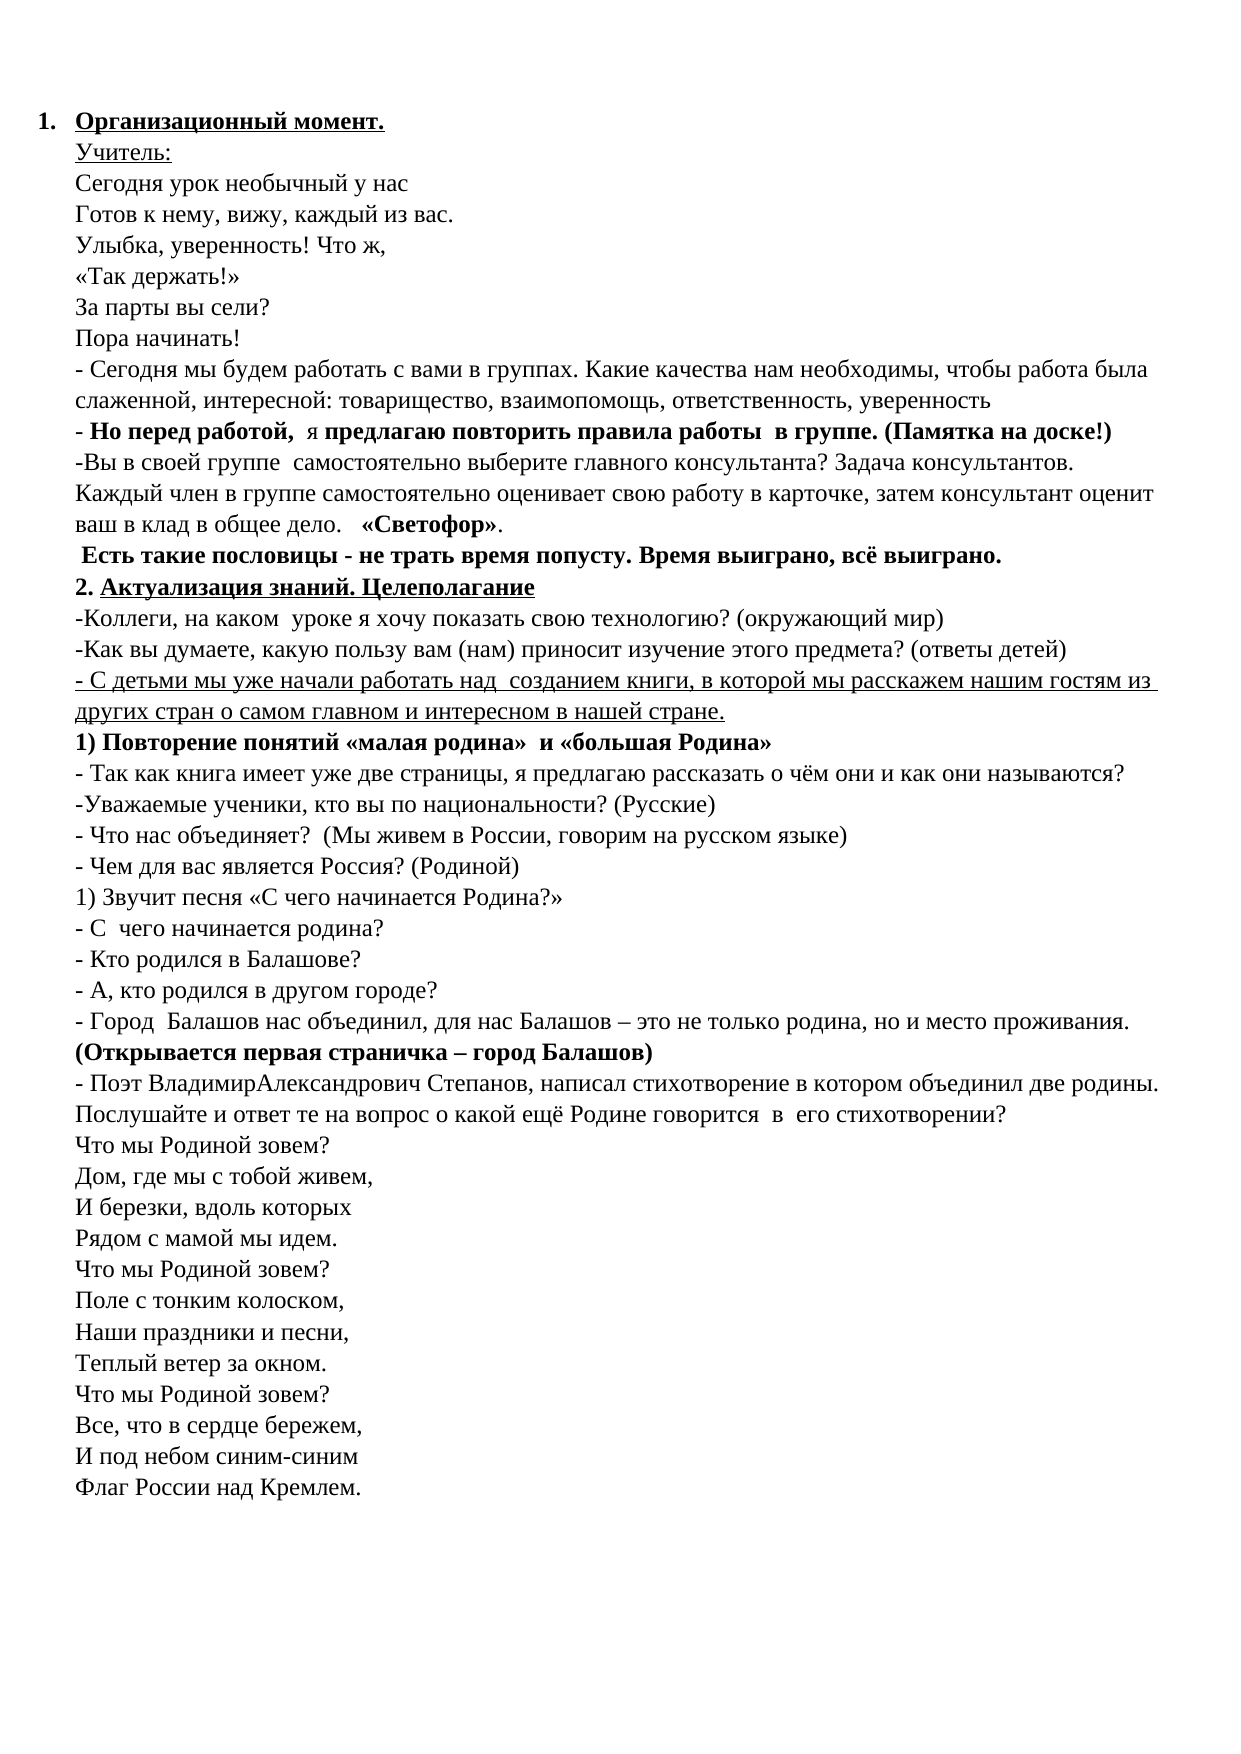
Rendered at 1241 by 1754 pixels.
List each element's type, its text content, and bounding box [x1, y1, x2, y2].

text И березки, вдоль которых [75, 1192, 1165, 1221]
text Что мы Родиной зовем? [75, 1379, 1165, 1407]
text -Коллеги, на каком уроке я хочу показать свою технологию? (окружающий мир) [75, 603, 1165, 631]
text И под небом синим-синим [75, 1441, 1165, 1469]
text Учитель: [75, 137, 1165, 166]
text - Поэт ВладимирАлександрович Степанов, написал стихотворение в котором объединил две родины. Послушайте и ответ те на вопрос о какой ещё Родине говорится в его стихотворении? [75, 1068, 1165, 1128]
text - Город Балашов нас объединил, для нас Балашов – это не только родина, но и место проживания. (Открывается первая страничка – город Балашов) [75, 1006, 1165, 1066]
text - Что нас объединяет? (Мы живем в России, говорим на русском языке) [75, 820, 1165, 849]
text -Вы в своей группе самостоятельно выберите главного консультанта? Задача консультантов. Каждый член в группе самостоятельно оценивает свою работу в карточке, затем консультант оценит ваш в клад в общее дело. «Светофор». [75, 447, 1165, 538]
text Что мы Родиной зовем? [75, 1254, 1165, 1283]
text - Но перед работой, я предлагаю повторить правила работы в группе. (Памятка на доске!) [75, 416, 1165, 445]
text - Сегодня мы будем работать с вами в группах. Какие качества нам необходимы, чтобы работа была слаженной, интересной: товарищество, взаимопомощь, ответственность, уверенность [75, 354, 1165, 414]
text - С детьми мы уже начали работать над созданием книги, в которой мы расскажем нашим гостям из других стран о самом главном и интересном в нашей стране. [75, 665, 1165, 724]
text -Уважаемые ученики, кто вы по национальности? (Русские) [75, 789, 1165, 818]
text - А, кто родился в другом городе? [75, 975, 1165, 1004]
text Сегодня урок необычный у нас [75, 168, 1165, 197]
text Дом, где мы с тобой живем, [75, 1161, 1165, 1190]
text - Кто родился в Балашове? [75, 944, 1165, 973]
text - Так как книга имеет уже две страницы, я предлагаю рассказать о чём они и как они называются? [75, 758, 1165, 787]
text Готов к нему, вижу, каждый из вас. Улыбка, уверенность! Что ж, «Так держать!» За парты вы сели? Пора начинать! [75, 199, 1165, 352]
text - С чего начинается родина? [75, 913, 1165, 942]
text Все, что в сердце бережем, [75, 1410, 1165, 1438]
text 1) Звучит песня «С чего начинается Родина?» [75, 882, 1165, 911]
list Организационный момент. [37, 106, 1165, 135]
text -Как вы думаете, какую пользу вам (нам) приносит изучение этого предмета? (ответы детей) [75, 634, 1165, 662]
text Наши праздники и песни, [75, 1317, 1165, 1345]
text Есть такие пословицы - не трать время попусту. Время выиграно, всё выиграно. 2. Актуализация знаний. Целеполагание [75, 541, 1165, 600]
text Что мы Родиной зовем? [75, 1130, 1165, 1159]
text - Чем для вас является Россия? (Родиной) [75, 851, 1165, 880]
text Флаг России над Кремлем. [75, 1472, 1165, 1501]
text Поле с тонким колоском, [75, 1286, 1165, 1314]
text Теплый ветер за окном. [75, 1348, 1165, 1376]
text 1) Повторение понятий «малая родина» и «большая Родина» [75, 727, 1165, 756]
text Рядом с мамой мы идем. [75, 1223, 1165, 1252]
